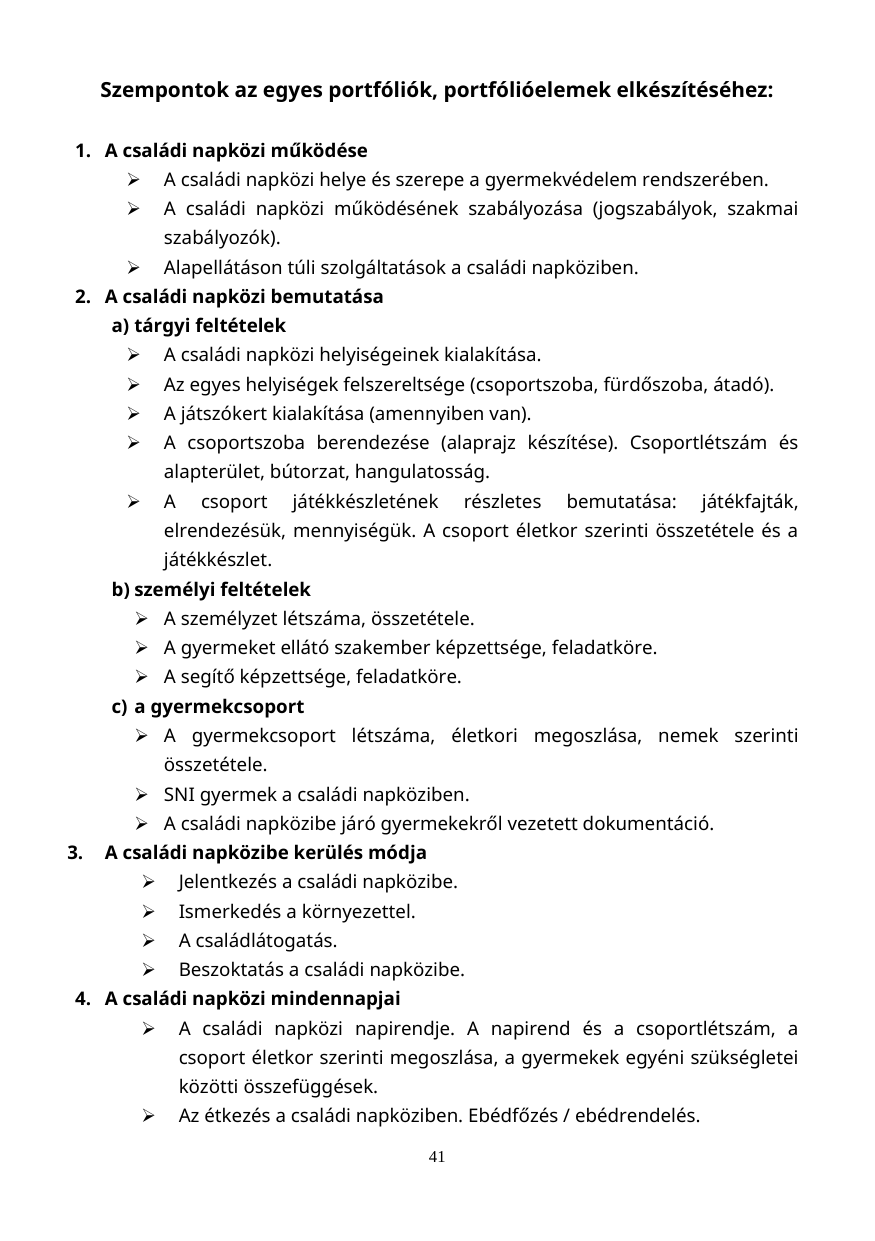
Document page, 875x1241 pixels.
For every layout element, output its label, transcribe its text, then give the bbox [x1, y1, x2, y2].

list A családi napközi napirendje. A napirend és a csoportlétszám, a csoport életkor szerinti megoszlása, a gyermekek egyéni szükségletei közötti összefüggések. [141, 1015, 799, 1099]
list A segítő képzettsége, feladatköre. [134, 664, 799, 689]
list Az egyes helyiségek felszereltsége (csoportszoba, fürdőszoba, átadó). [126, 371, 799, 397]
list A csoportszoba berendezése (alaprajz készítése). Csoportlétszám és alapterület, bútorzat, hangulatosság. [126, 429, 799, 484]
list A családi napközi működésének szabályozása (jogszabályok, szakmai szabályozók). [126, 195, 799, 250]
list A családi napközi bemutatása [75, 283, 799, 309]
list Jelentkezés a családi napközibe. [141, 869, 799, 894]
list személyi feltételek [111, 576, 799, 601]
list A családi napközi helyiségeinek kialakítása. [126, 342, 799, 367]
list A családi napközibe kerülés módja [67, 839, 799, 865]
list a gyermekcsoport [111, 693, 799, 718]
list tárgyi feltételek [111, 312, 799, 338]
list A családi napközi működése [75, 137, 799, 162]
list A családlátogatás. [141, 927, 799, 953]
list A családi napközi helye és szerepe a gyermekvédelem rendszerében. [126, 166, 799, 192]
list A családi napközibe járó gyermekekről vezetett dokumentáció. [134, 810, 799, 836]
list SNI gyermek a családi napköziben. [134, 781, 799, 806]
list Beszoktatás a családi napközibe. [141, 956, 799, 982]
list A játszókert kialakítása (amennyiben van). [126, 400, 799, 426]
list Az étkezés a családi napköziben. Ebédfőzés / ebédrendelés. [141, 1103, 799, 1128]
list Alapellátáson túli szolgáltatások a családi napköziben. [126, 254, 799, 279]
list A csoport játékkészletének részletes bemutatása: játékfajták, elrendezésük, mennyiségük. A csoport életkor szerinti összetétele és a játékkészlet. [126, 488, 799, 572]
list A családi napközi mindennapjai [75, 986, 799, 1011]
list Ismerkedés a környezettel. [141, 898, 799, 923]
list A személyzet létszáma, összetétele. [134, 605, 799, 631]
list A gyermeket ellátó szakember képzettsége, feladatköre. [134, 634, 799, 660]
text Szempontok az egyes portfóliók, portfólióelemek elkészítéséhez: [75, 75, 799, 103]
list A gyermekcsoport létszáma, életkori megoszlása, nemek szerinti összetétele. [134, 722, 799, 777]
